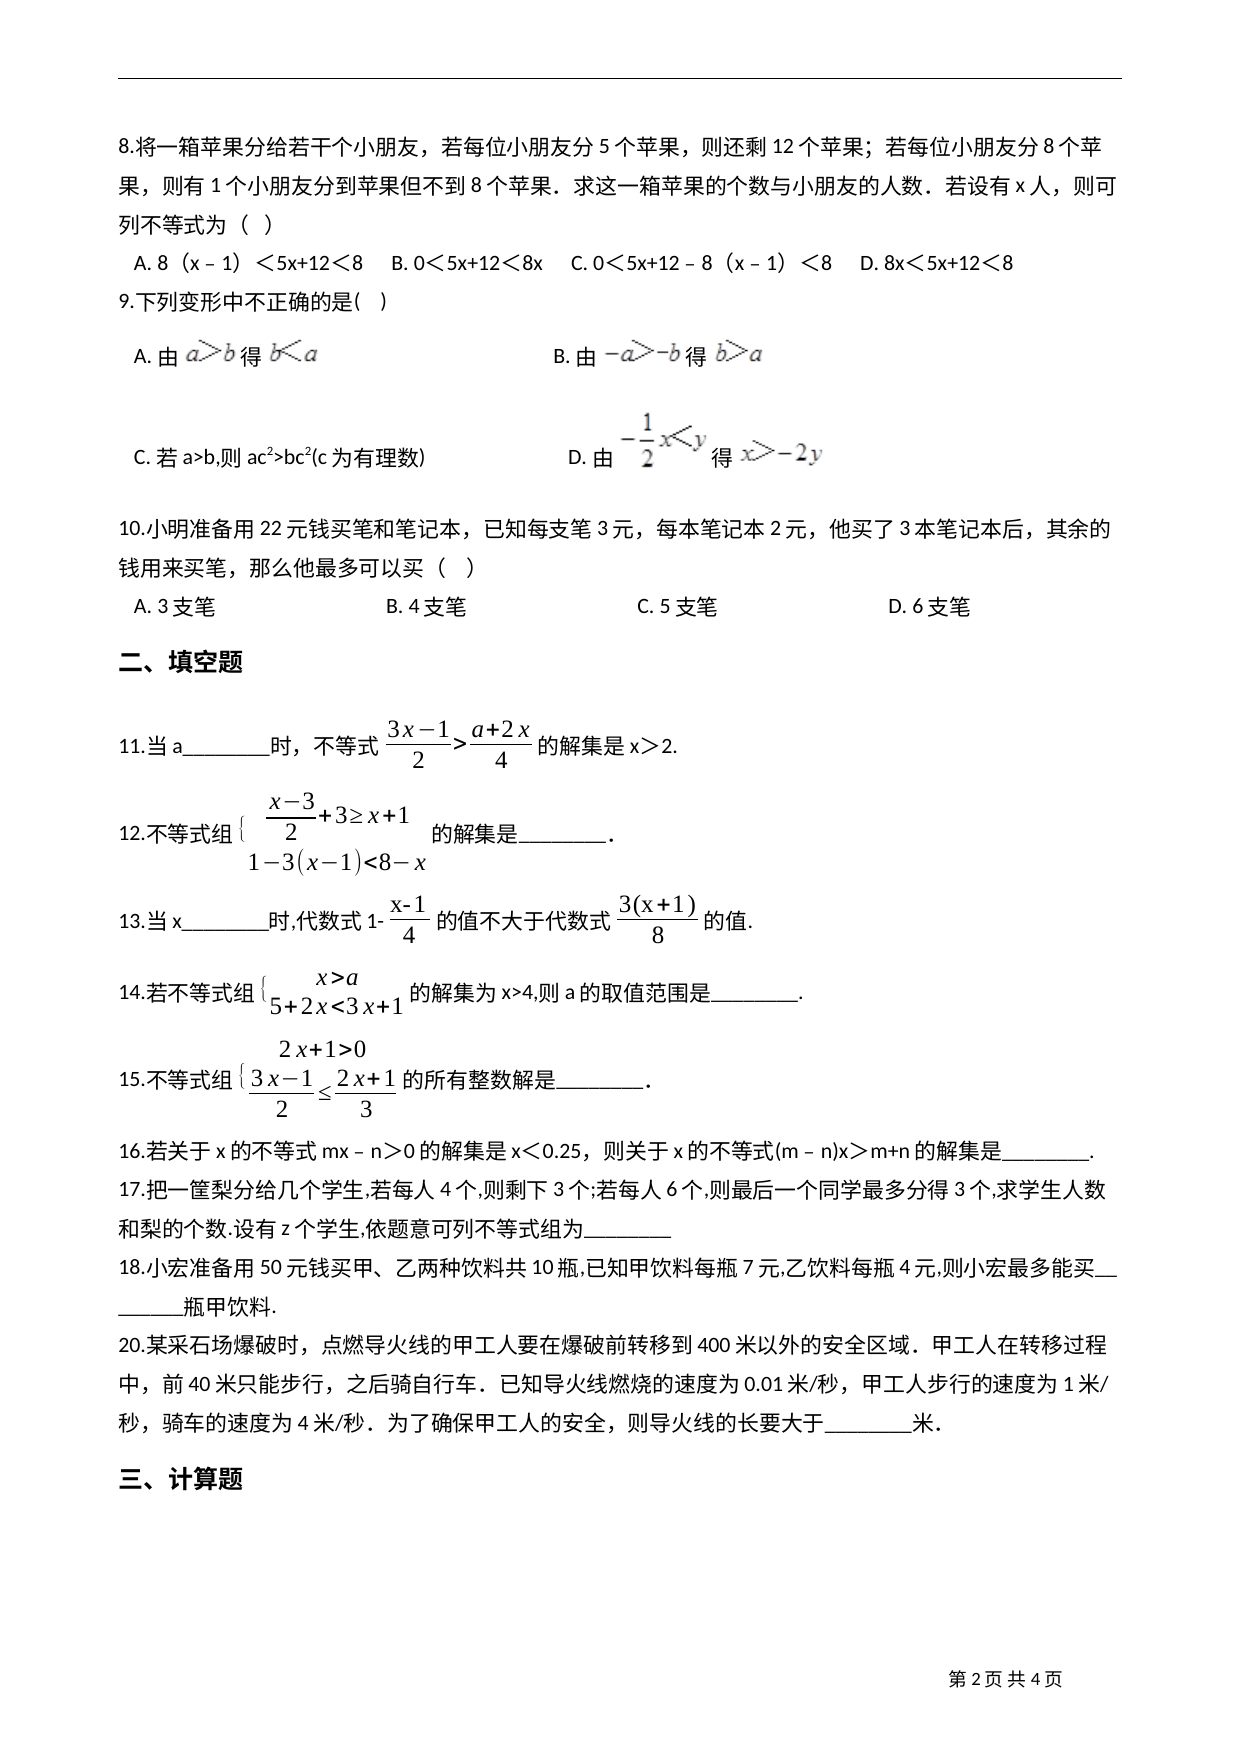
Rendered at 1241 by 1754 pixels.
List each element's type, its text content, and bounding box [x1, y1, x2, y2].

text 二、填空题 [118, 628, 1122, 693]
text 16.若关于x的不等式mx﹣n＞0的解集是x＜0.25，则关于x的不等式(m﹣n)x＞m+n的解集是________. [118, 1134, 1122, 1166]
picture [712, 337, 767, 368]
text 15.不等式组 的所有整数解是________． [118, 1030, 1122, 1128]
picture [618, 407, 711, 472]
text 13.当x________时,代数式1- 的值不大于代数式 的值. [118, 888, 1122, 953]
text 8.将一箱苹果分给若干个小朋友，若每位小朋友分5个苹果，则还剩12个苹果；若每位小朋友分8个苹果，则有1个小朋友分到苹果但不到8个苹果．求这一箱苹果的个数与小朋友的人数．若设有x人，则可列不等式为（ ） [118, 129, 1122, 240]
picture [548, 361, 554, 368]
text A. 8（x﹣1）＜5x+12＜8 B. 0＜5x+12＜8x C. 0＜5x+12﹣8（x﹣1）＜8 D. 8x＜5x+12＜8 [134, 246, 1122, 279]
text 9.下列变形中不正确的是( ) [118, 284, 1122, 317]
text A. 3支笔 B. 4支笔 C. 5支笔 D. 6支笔 [134, 589, 1122, 622]
text 三、计算题 [118, 1445, 1122, 1510]
picture [737, 439, 827, 472]
picture [633, 608, 638, 616]
text 12.不等式组 的解集是________． [118, 784, 1122, 881]
text 10.小明准备用22元钱买笔和笔记本，已知每支笔3元，每本笔记本2元，他买了3本笔记本后，其余的钱用来买笔，那么他最多可以买（ ） [118, 512, 1122, 583]
picture [183, 337, 241, 368]
text 18.小宏准备用50元钱买甲、乙两种饮料共10瓶,已知甲饮料每瓶7元,乙饮料每瓶4元,则小宏最多能买________瓶甲饮料. [118, 1250, 1122, 1322]
text 14.若不等式组 的解集为x>4,则a的取值范围是________. [118, 959, 1122, 1024]
text 17.把一筐梨分给几个学生,若每人4个,则剩下3个;若每人6个,则最后一个同学最多分得3个,求学生人数和梨的个数.设有z个学生,依题意可列不等式组为________ [118, 1173, 1122, 1244]
picture [602, 337, 686, 368]
text 20.某采石场爆破时，点燃导火线的甲工人要在爆破前转移到400米以外的安全区域．甲工人在转移过程中，前40米只能步行，之后骑自行车．已知导火线燃烧的速度为0.01米/秒，甲工人步行的速度为1米/秒，骑车的速度为4米/秒．为了确保甲工人的安全，则导火线的长要大于________米． [118, 1328, 1122, 1438]
picture [266, 337, 324, 368]
text A. 由 得 B. 由 得 C. 若a>b,则ac2>bc2(c为有理数) D. 由 得 [134, 323, 1122, 505]
text 11.当a________时，不等式 的解集是x＞2. [118, 713, 1122, 778]
